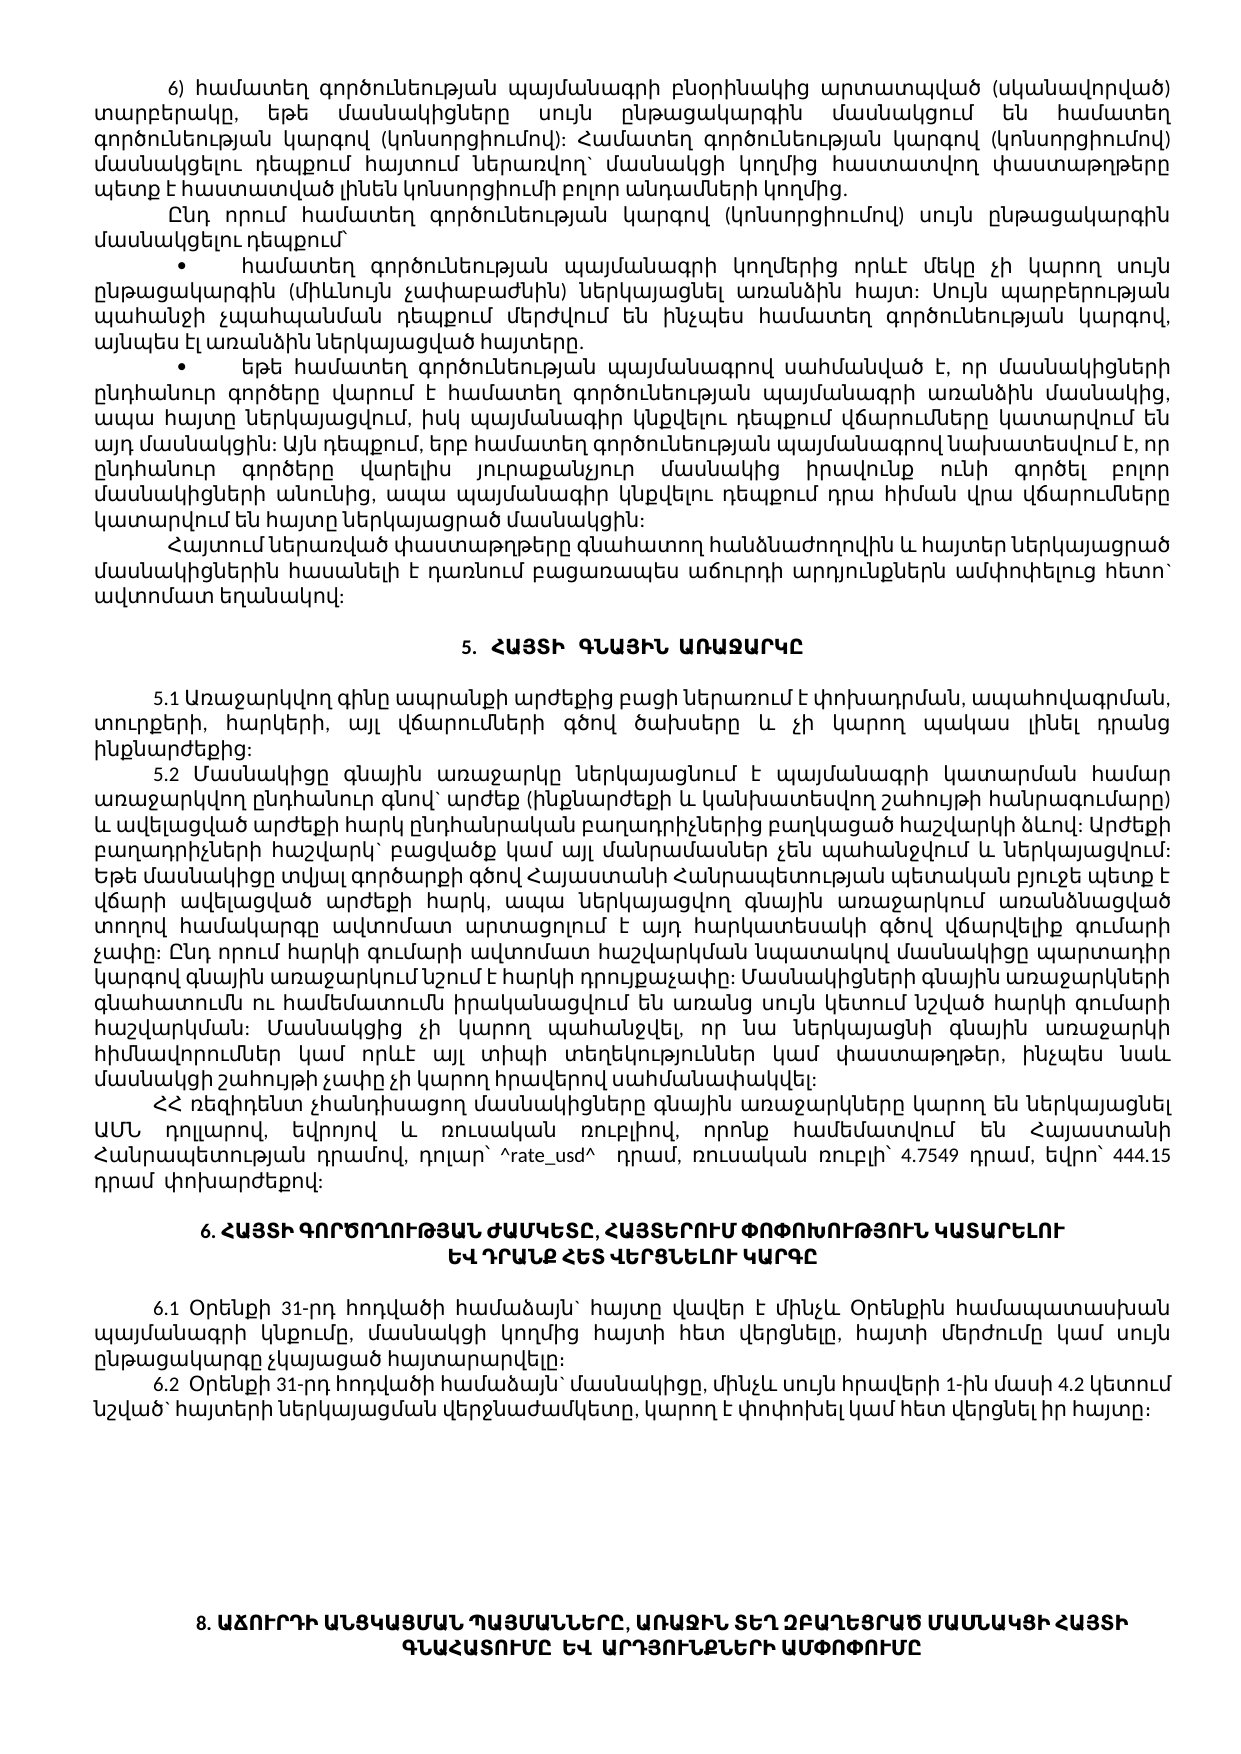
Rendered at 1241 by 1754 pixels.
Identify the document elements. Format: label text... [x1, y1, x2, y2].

list եթե համատեղ գործունեության պայմանագրով սահմանված է, որ մասնակիցների ընդհանուր գործերը վարում է համատեղ գործունեության պայմանագրի առանձին մասնակից, ապա հայտը ներկայացվում, իսկ պայմանագիր կնքվելու դեպքում վճարումները կատարվում են այդ մասնակցին: Այն դեպքում, երբ համատեղ գործունեության պայմանագրով նախատեսվում է, որ ընդհանուր գործերը վարելիս յուրաքանչյուր մասնակից իրավունք ունի գործել բոլոր մասնակիցների անունից, ապա պայմանագիր կնքվելու դեպքում դրա հիման վրա վճարումները կատարվում են հայտը ներկայացրած մասնակցին: [94, 354, 1171, 532]
text ԵՎ ԴՐԱՆՔ ՀԵՏ ՎԵՐՑՆԵԼՈՒ ԿԱՐԳԸ [94, 1244, 1171, 1269]
text Հայտում ներառված փաստաթղթերը գնահատող հանձնաժողովին և հայտեր ներկայացրած մասնակիցներին հասանելի է դառնում բացառապես աճուրդի արդյունքներն ամփոփելուց հետո` ավտոմատ եղանակով: [94, 532, 1171, 609]
text 5.2 Մասնակիցը գնային առաջարկը ներկայացնում է պայմանագրի կատարման համար առաջարկվող ընդհանուր գնով` արժեք (ինքնարժեքի և կանխատեսվող շահույթի հանրագումարը) և ավելացված արժեքի հարկ ընդհանրական բաղադրիչներից բաղկացած հաշվարկի ձևով: Արժեքի բաղադրիչների հաշվարկ` բացվածք կամ այլ մանրամասներ չեն պահանջվում և ներկայացվում: Եթե մասնակիցը տվյալ գործարքի գծով Հայաստանի Հանրապետության պետական բյուջե պետք է վճարի ավելացված արժեքի հարկ, ապա ներկայացվող գնային առաջարկում առանձնացված տողով համակարգը ավտոմատ արտացոլում է այդ հարկատեսակի գծով վճարվելիք գումարի չափը: Ընդ որում հարկի գումարի ավտոմատ հաշվարկման նպատակով մասնակիցը պարտադիր կարգով գնային առաջարկում նշում է հարկի դրույքաչափը: Մասնակիցների գնային առաջարկների գնահատումն ու համեմատումն իրականացվում են առանց սույն կետում նշված հարկի գումարի հաշվարկման: Մասնակցից չի կարող պահանջվել, որ նա ներկայացնի գնային առաջարկի հիմնավորումներ կամ որևէ այլ տիպի տեղեկություններ կամ փաստաթղթեր, ինչպես նաև մասնակցի շահույթի չափը չի կարող հրավերով սահմանափակվել: [94, 761, 1171, 1092]
text Ընդ որում համատեղ գործունեության կարգով (կոնսորցիումով) սույն ընթացակարգին մասնակցելու դեպքում՝ [94, 202, 1171, 253]
text ԳՆԱՀԱՏՈՒՄԸ ԵՎ ԱՐԴՅՈՒՆՔՆԵՐԻ ԱՄՓՈՓՈՒՄԸ [94, 1635, 1171, 1661]
text 6. ՀԱՅՏԻ ԳՈՐԾՈՂՈՒԹՅԱՆ ԺԱՄԿԵՏԸ, ՀԱՅՏԵՐՈՒՄ ՓՈՓՈԽՈՒԹՅՈՒՆ ԿԱՏԱՐԵԼՈՒ [94, 1219, 1171, 1244]
text 6) համատեղ գործունեության պայմանագրի բնօրինակից արտատպված (սկանավորված) տարբերակը, եթե մասնակիցները սույն ընթացակարգին մասնակցում են համատեղ գործունեության կարգով (կոնսորցիումով): Համատեղ գործունեության կարգով (կոնսորցիումով) մասնակցելու դեպքում հայտում ներառվող` մասնակցի կողմից հաստատվող փաստաթղթերը պետք է հաստատված լինեն կոնսորցիումի բոլոր անդամների կողմից. [94, 75, 1171, 202]
text ՀՀ ռեզիդենտ չհանդիսացող մասնակիցները գնային առաջարկները կարող են ներկայացնել ԱՄՆ դոլլարով, եվրոյով և ռուսական ռուբլիով, որոնք համեմատվում են Հայաստանի Հանրապետության դրամով, դոլար՝ ^rate_usd^ դրամ, ռուսական ռուբլի՝ 4.7549 դրամ, եվրո՝ 444.15 դրամ փոխարժեքով: [94, 1092, 1171, 1193]
text 6.1 Օրենքի 31-րդ հոդվածի համաձայն` հայտը վավեր է մինչև Օրենքին համապատասխան պայմանագրի կնքումը, մասնակցի կողմից հայտի հետ վերցնելը, հայտի մերժումը կամ սույն ընթացակարգը չկայացած հայտարարվելը։ [94, 1295, 1171, 1371]
text 8. ԱՃՈՒՐԴԻ ԱՆՑԿԱՑՄԱՆ ՊԱՅՄԱՆՆԵՐԸ, ԱՌԱՋԻՆ ՏԵՂ ԶԲԱՂԵՑՐԱԾ ՄԱՍՆԱԿՑԻ ՀԱՅՏԻ [94, 1610, 1171, 1635]
text 5. ՀԱՅՏԻ ԳՆԱՅԻՆ ԱՌԱՋԱՐԿԸ [94, 634, 1171, 659]
text 5.1 Առաջարկվող գինը ապրանքի արժեքից բացի ներառում է փոխադրման, ապահովագրման, տուրքերի, հարկերի, այլ վճարումների գծով ծախսերը և չի կարող պակաս լինել դրանց ինքնարժեքից: [94, 685, 1171, 761]
list համատեղ գործունեության պայմանագրի կողմերից որևէ մեկը չի կարող սույն ընթացակարգին (միևնույն չափաբաժնին) ներկայացնել առանձին հայտ: Սույն պարբերության պահանջի չպահպանման դեպքում մերժվում են ինչպես համատեղ գործունեության կարգով, այնպես էլ առանձին ներկայացված հայտերը. [94, 253, 1171, 354]
text 6.2 Օրենքի 31-րդ հոդվածի համաձայն` մասնակիցը, մինչև սույն հրավերի 1-ին մասի 4.2 կետում նշված` հայտերի ներկայացման վերջնաժամկետը, կարող է փոփոխել կամ հետ վերցնել իր հայտը։ [94, 1371, 1171, 1422]
